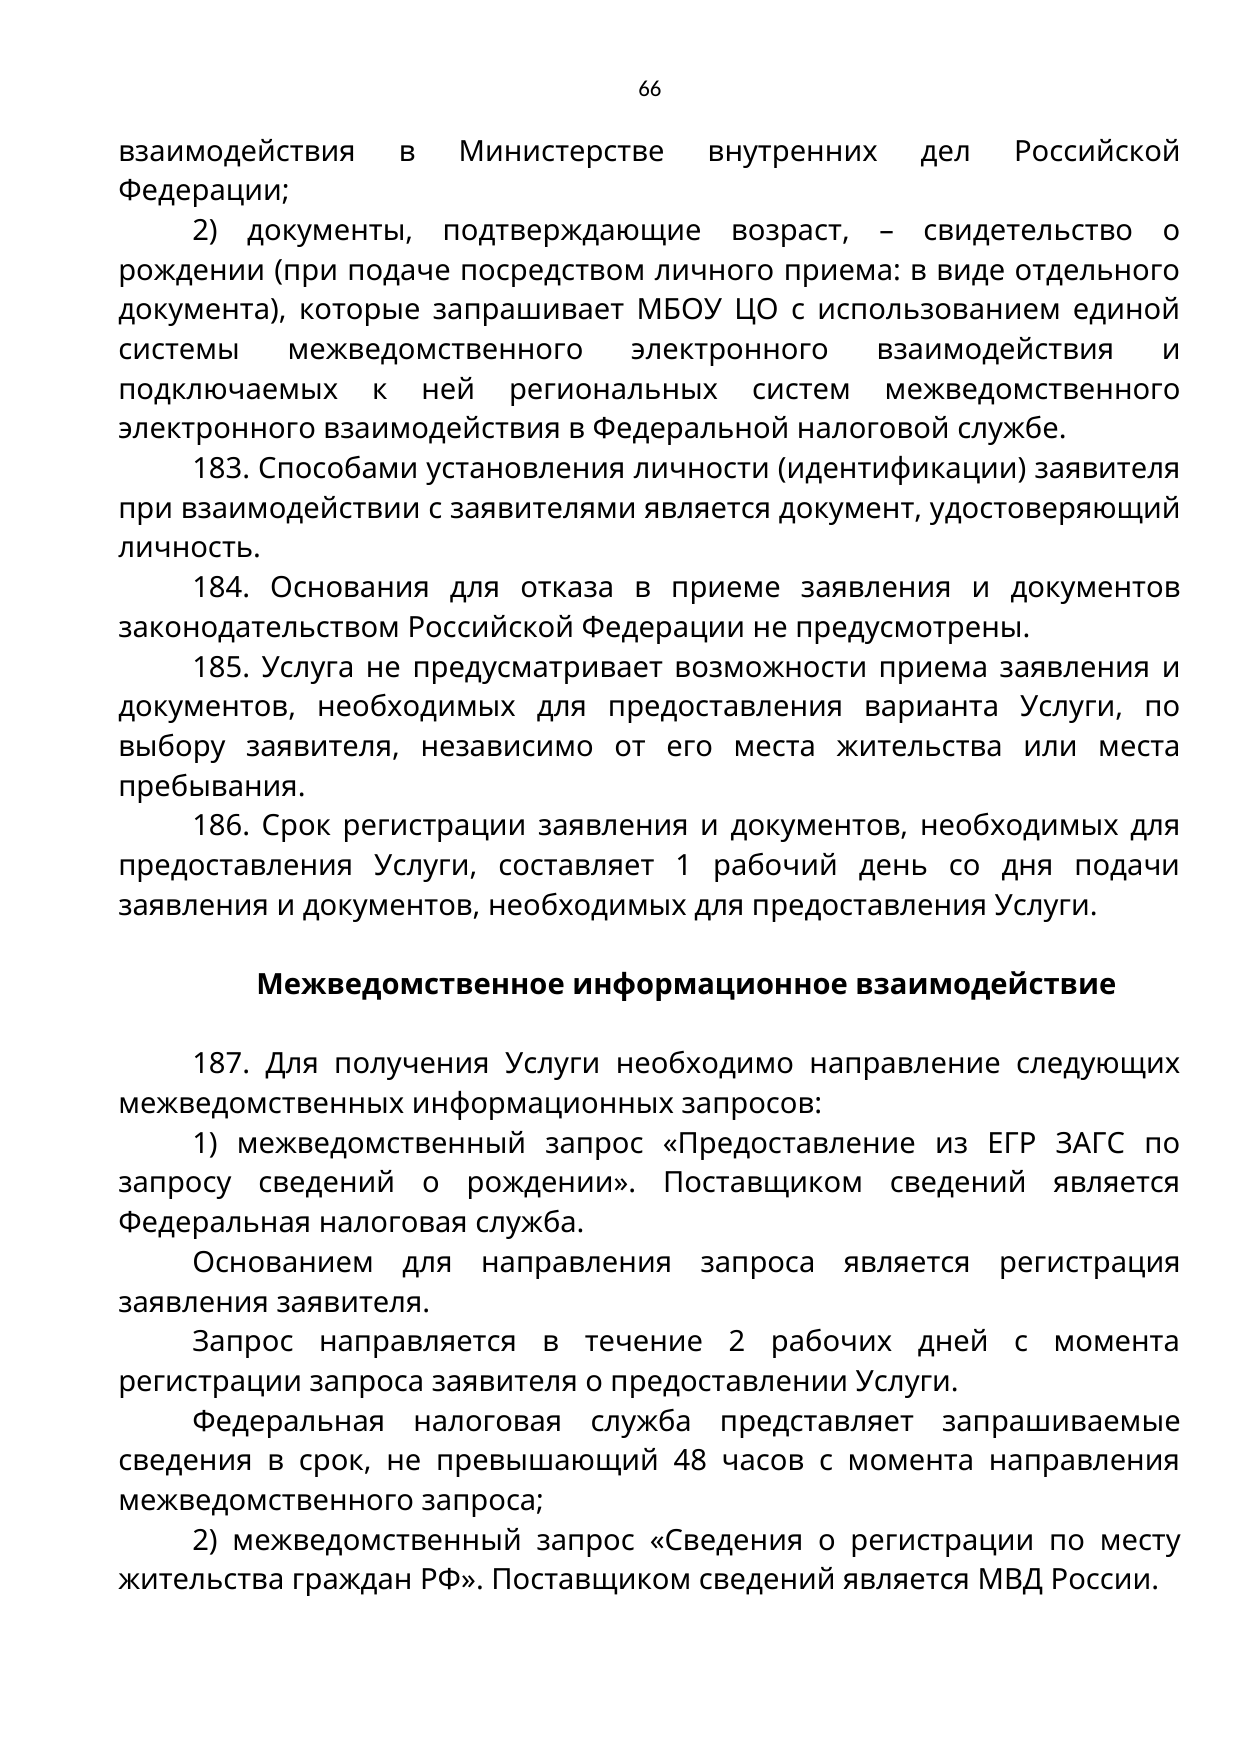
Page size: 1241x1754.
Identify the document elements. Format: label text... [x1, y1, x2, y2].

text 2) документы, подтверждающие возраст, – свидетельство о рождении (при подаче посредством личного приема: в виде отдельного документа), которые запрашивает МБОУ ЦО с использованием единой системы межведомственного электронного взаимодействия и подключаемых к ней региональных систем межведомственного электронного взаимодействия в Федеральной налоговой службе. [118, 209, 1181, 447]
text 183. Способами установления личности (идентификации) заявителя при взаимодействии с заявителями является документ, удостоверяющий личность. [118, 447, 1181, 566]
text 184. Основания для отказа в приеме заявления и документов законодательством Российской Федерации не предусмотрены. [118, 566, 1181, 646]
text Основанием для направления запроса является регистрация заявления заявителя. [118, 1241, 1181, 1321]
text 1) межведомственный запрос «Предоставление из ЕГР ЗАГС по запросу сведений о рождении». Поставщиком сведений является Федеральная налоговая служба. [118, 1122, 1181, 1241]
text Запрос направляется в течение 2 рабочих дней с момента регистрации запроса заявителя о предоставлении Услуги. [118, 1321, 1181, 1400]
text 187. Для получения Услуги необходимо направление следующих межведомственных информационных запросов: [118, 1043, 1181, 1122]
text 185. Услуга не предусматривает возможности приема заявления и документов, необходимых для предоставления варианта Услуги, по выбору заявителя, независимо от его места жительства или места пребывания. [118, 646, 1181, 804]
text Межведомственное информационное взаимодействие [118, 963, 1181, 1003]
text 2) межведомственный запрос «Сведения о регистрации по месту жительства граждан РФ». Поставщиком сведений является МВД России. [118, 1519, 1181, 1598]
text Федеральная налоговая служба представляет запрашиваемые сведения в срок, не превышающий 48 часов с момента направления межведомственного запроса; [118, 1400, 1181, 1519]
text 186. Срок регистрации заявления и документов, необходимых для предоставления Услуги, составляет 1 рабочий день со дня подачи заявления и документов, необходимых для предоставления Услуги. [118, 804, 1181, 924]
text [118, 130, 1181, 209]
